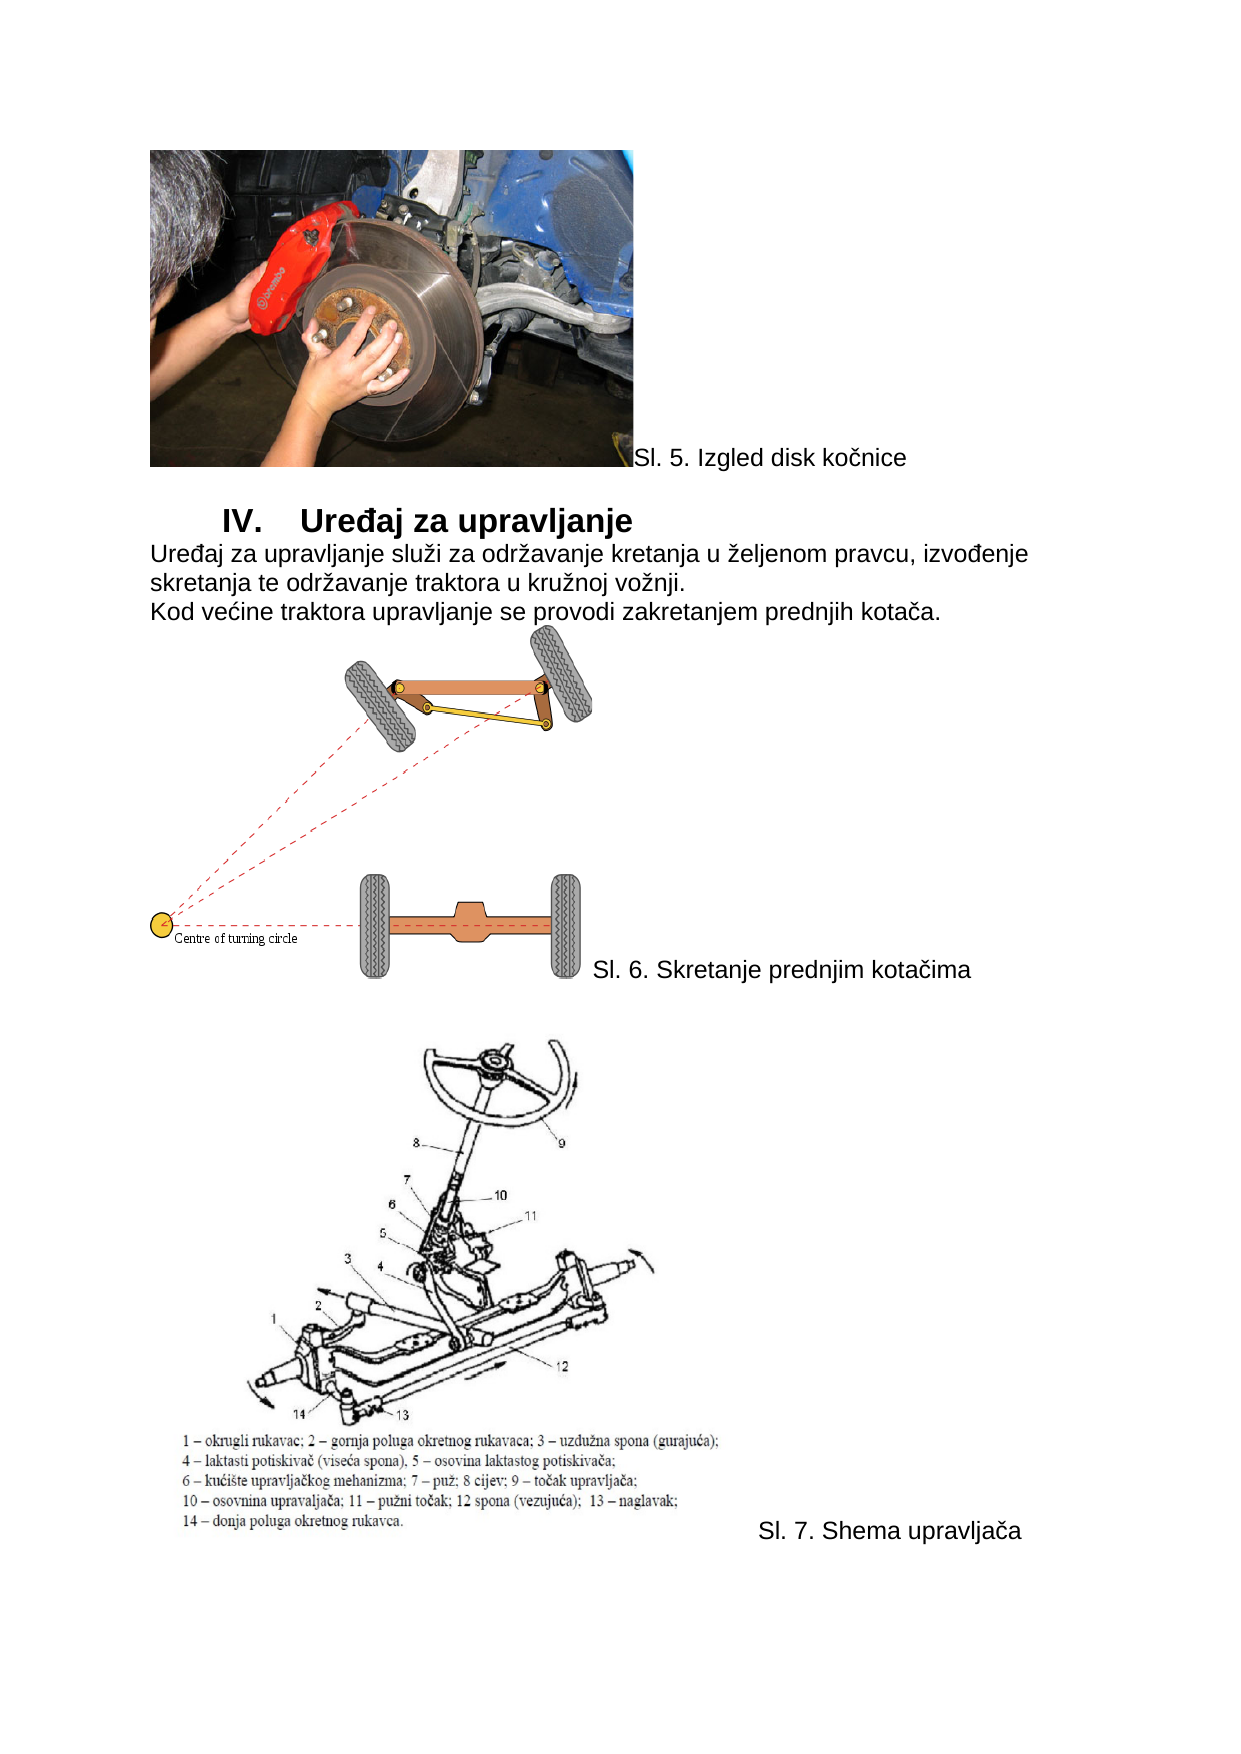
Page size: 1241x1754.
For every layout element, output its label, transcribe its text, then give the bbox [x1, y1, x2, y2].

text Uređaj za upravljanje služi za održavanje kretanja u željenom pravcu, izvođenje skretanja te održavanje traktora u kružnoj vožnji. [150, 539, 1090, 597]
picture [150, 150, 634, 467]
picture [150, 1012, 758, 1540]
list Uređaj za upravljanje [262, 501, 1090, 539]
picture [150, 625, 593, 979]
text Kod većine traktora upravljanje se provodi zakretanjem prednjih kotača. [150, 597, 1090, 625]
